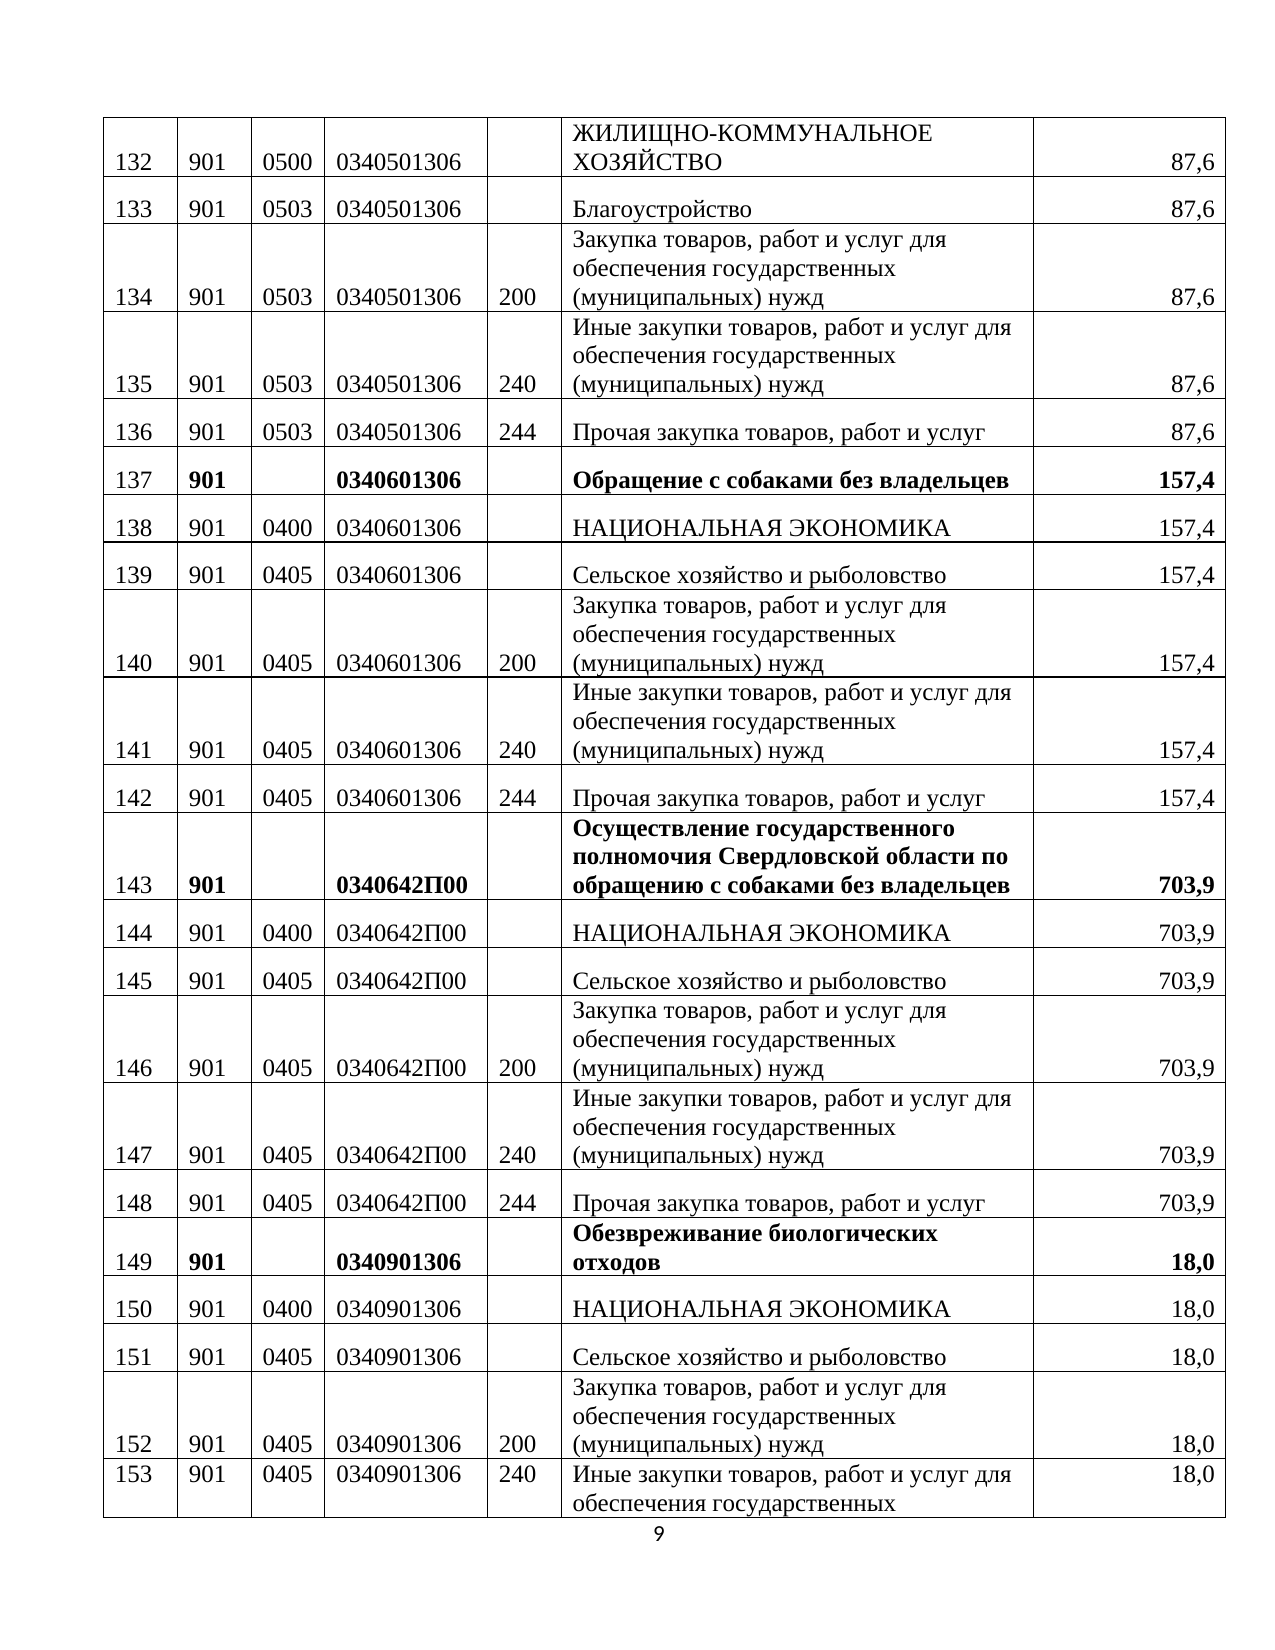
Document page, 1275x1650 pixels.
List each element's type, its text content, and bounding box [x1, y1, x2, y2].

table_cell 0503 [252, 224, 324, 311]
table_cell Прочая закупка товаров, работ и услуг [562, 1170, 1033, 1217]
table_cell ЖИЛИЩНО-КОММУНАЛЬНОЕ ХОЗЯЙСТВО [562, 118, 1033, 176]
table_cell 149 [104, 1218, 177, 1275]
table_cell [488, 900, 561, 947]
table_cell Иные закупки товаров, работ и услуг для обеспечения государственных (муниципальных) нужд [562, 678, 1033, 764]
table_cell 0500 [252, 118, 324, 176]
table_cell 0340501306 [325, 118, 487, 176]
table_cell 0503 [252, 399, 324, 446]
table_cell 703,9 [1034, 1170, 1225, 1217]
table_cell Иные закупки товаров, работ и услуг для обеспечения государственных (муниципальных) нужд [562, 312, 1033, 398]
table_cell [562, 1459, 1033, 1517]
table_cell 240 [488, 312, 561, 398]
table_cell 0405 [252, 543, 324, 589]
table_cell 0400 [252, 1276, 324, 1323]
table_cell 87,6 [1034, 118, 1225, 176]
table_cell 0340601306 [325, 543, 487, 589]
table_cell 240 [488, 1083, 561, 1169]
table_cell Закупка товаров, работ и услуг для обеспечения государственных (муниципальных) нужд [562, 590, 1033, 676]
table_cell Благоустройство [562, 177, 1033, 223]
table_cell 0340501306 [325, 399, 487, 446]
table_cell 153 [104, 1459, 177, 1517]
table_cell 157,4 [1034, 590, 1225, 676]
table_cell Сельское хозяйство и рыболовство [562, 1324, 1033, 1371]
table_cell 134 [104, 224, 177, 311]
table_cell Обезвреживание биологических отходов [562, 1218, 1033, 1275]
table_cell 148 [104, 1170, 177, 1217]
table_cell 157,4 [1034, 765, 1225, 812]
table_cell 0340601306 [325, 765, 487, 812]
table_cell 0340642П00 [325, 996, 487, 1082]
table_cell [252, 447, 324, 493]
table_cell 152 [104, 1372, 177, 1458]
table_cell Обращение с собаками без владельцев [562, 447, 1033, 493]
table_cell 0405 [252, 1372, 324, 1458]
table_cell 18,0 [1034, 1218, 1225, 1275]
table_cell 901 [178, 1170, 251, 1217]
table_cell 901 [178, 948, 251, 994]
table_cell [488, 447, 561, 493]
table_cell 200 [488, 996, 561, 1082]
table_cell Сельское хозяйство и рыболовство [562, 543, 1033, 589]
table_cell 0340601306 [325, 495, 487, 541]
table_cell 0340901306 [325, 1276, 487, 1323]
table_cell 240 [488, 1459, 561, 1517]
table_cell 901 [178, 1459, 251, 1517]
table_cell 18,0 [1034, 1459, 1225, 1517]
table_cell 901 [178, 900, 251, 947]
table_cell 150 [104, 1276, 177, 1323]
table_cell 157,4 [1034, 495, 1225, 541]
table_cell 157,4 [1034, 678, 1225, 764]
table_cell [488, 948, 561, 994]
table_cell 240 [488, 678, 561, 764]
table_cell 200 [488, 1372, 561, 1458]
table_cell 145 [104, 948, 177, 994]
table_cell 18,0 [1034, 1372, 1225, 1458]
table_cell 157,4 [1034, 543, 1225, 589]
table_cell 901 [178, 224, 251, 311]
table_cell Прочая закупка товаров, работ и услуг [562, 399, 1033, 446]
table_cell 0405 [252, 1083, 324, 1169]
table_cell 0405 [252, 996, 324, 1082]
table_cell 137 [104, 447, 177, 493]
table_cell 901 [178, 1372, 251, 1458]
table_cell 703,9 [1034, 1083, 1225, 1169]
table_cell 244 [488, 399, 561, 446]
table_cell 136 [104, 399, 177, 446]
table_cell 0340642П00 [325, 1083, 487, 1169]
table_cell 901 [178, 177, 251, 223]
table_cell 901 [178, 399, 251, 446]
table_cell 0340642П00 [325, 1170, 487, 1217]
table_cell НАЦИОНАЛЬНАЯ ЭКОНОМИКА [562, 1276, 1033, 1323]
table_cell 143 [104, 813, 177, 899]
table_cell 157,4 [1034, 447, 1225, 493]
table_cell 901 [178, 678, 251, 764]
table_cell 87,6 [1034, 312, 1225, 398]
table_cell [488, 495, 561, 541]
table_cell 703,9 [1034, 996, 1225, 1082]
table_cell 244 [488, 765, 561, 812]
table_cell 703,9 [1034, 900, 1225, 947]
table_cell 703,9 [1034, 948, 1225, 994]
table_cell 0340901306 [325, 1218, 487, 1275]
table_cell 0340642П00 [325, 900, 487, 947]
table_cell 0340601306 [325, 590, 487, 676]
table_cell 901 [178, 118, 251, 176]
table_cell 0503 [252, 177, 324, 223]
table_cell 901 [178, 447, 251, 493]
table_cell 144 [104, 900, 177, 947]
table_cell 901 [178, 495, 251, 541]
table_cell 703,9 [1034, 813, 1225, 899]
table_cell 146 [104, 996, 177, 1082]
table_cell 901 [178, 1218, 251, 1275]
table_cell [488, 177, 561, 223]
table_cell Закупка товаров, работ и услуг для обеспечения государственных (муниципальных) нужд [562, 224, 1033, 311]
table_cell 200 [488, 590, 561, 676]
table_cell 87,6 [1034, 177, 1225, 223]
table_cell НАЦИОНАЛЬНАЯ ЭКОНОМИКА [562, 900, 1033, 947]
table_cell [252, 813, 324, 899]
table_cell 87,6 [1034, 399, 1225, 446]
table_cell [488, 1276, 561, 1323]
table_cell 244 [488, 1170, 561, 1217]
table_cell 901 [178, 1276, 251, 1323]
table_cell [488, 1218, 561, 1275]
table_cell НАЦИОНАЛЬНАЯ ЭКОНОМИКА [562, 495, 1033, 541]
table_cell 132 [104, 118, 177, 176]
table_cell 135 [104, 312, 177, 398]
table_cell 133 [104, 177, 177, 223]
table_cell 0340601306 [325, 447, 487, 493]
table_cell 138 [104, 495, 177, 541]
table_cell 901 [178, 1324, 251, 1371]
table_cell 0340501306 [325, 177, 487, 223]
table_cell 0405 [252, 765, 324, 812]
table_cell [252, 1218, 324, 1275]
table_cell 0400 [252, 495, 324, 541]
table_cell 18,0 [1034, 1324, 1225, 1371]
table_cell Осуществление государственного полномочия Свердловской области по обращению с собаками без владельцев [562, 813, 1033, 899]
table_cell 0400 [252, 900, 324, 947]
table_cell 18,0 [1034, 1276, 1225, 1323]
table_cell 142 [104, 765, 177, 812]
table_cell 87,6 [1034, 224, 1225, 311]
table_cell [488, 543, 561, 589]
table_cell 0405 [252, 1324, 324, 1371]
table_cell Закупка товаров, работ и услуг для обеспечения государственных (муниципальных) нужд [562, 996, 1033, 1082]
table_cell 0340901306 [325, 1372, 487, 1458]
table_cell 0340601306 [325, 678, 487, 764]
table_cell 901 [178, 813, 251, 899]
table_cell 141 [104, 678, 177, 764]
table_cell 901 [178, 590, 251, 676]
table_cell [488, 813, 561, 899]
table_cell 0340642П00 [325, 948, 487, 994]
table_cell 0405 [252, 1459, 324, 1517]
table_cell 901 [178, 765, 251, 812]
table_cell 901 [178, 543, 251, 589]
table_cell [488, 1324, 561, 1371]
table_cell 139 [104, 543, 177, 589]
table_cell Прочая закупка товаров, работ и услуг [562, 765, 1033, 812]
table_cell 901 [178, 312, 251, 398]
table_cell 0340642П00 [325, 813, 487, 899]
table_cell 0405 [252, 948, 324, 994]
table_cell 0340501306 [325, 224, 487, 311]
table_cell 0340501306 [325, 312, 487, 398]
table_cell 0340901306 [325, 1459, 487, 1517]
table_cell 0405 [252, 678, 324, 764]
table_cell Иные закупки товаров, работ и услуг для обеспечения государственных (муниципальных) нужд [562, 1083, 1033, 1169]
table_cell 0503 [252, 312, 324, 398]
table_cell 0405 [252, 590, 324, 676]
table_cell Закупка товаров, работ и услуг для обеспечения государственных (муниципальных) нужд [562, 1372, 1033, 1458]
table_cell 0340901306 [325, 1324, 487, 1371]
table_cell 200 [488, 224, 561, 311]
table_cell 151 [104, 1324, 177, 1371]
table_cell [488, 118, 561, 176]
table_cell Сельское хозяйство и рыболовство [562, 948, 1033, 994]
table_cell 147 [104, 1083, 177, 1169]
table_cell 140 [104, 590, 177, 676]
table_cell 901 [178, 1083, 251, 1169]
table_cell 0405 [252, 1170, 324, 1217]
table_cell 901 [178, 996, 251, 1082]
